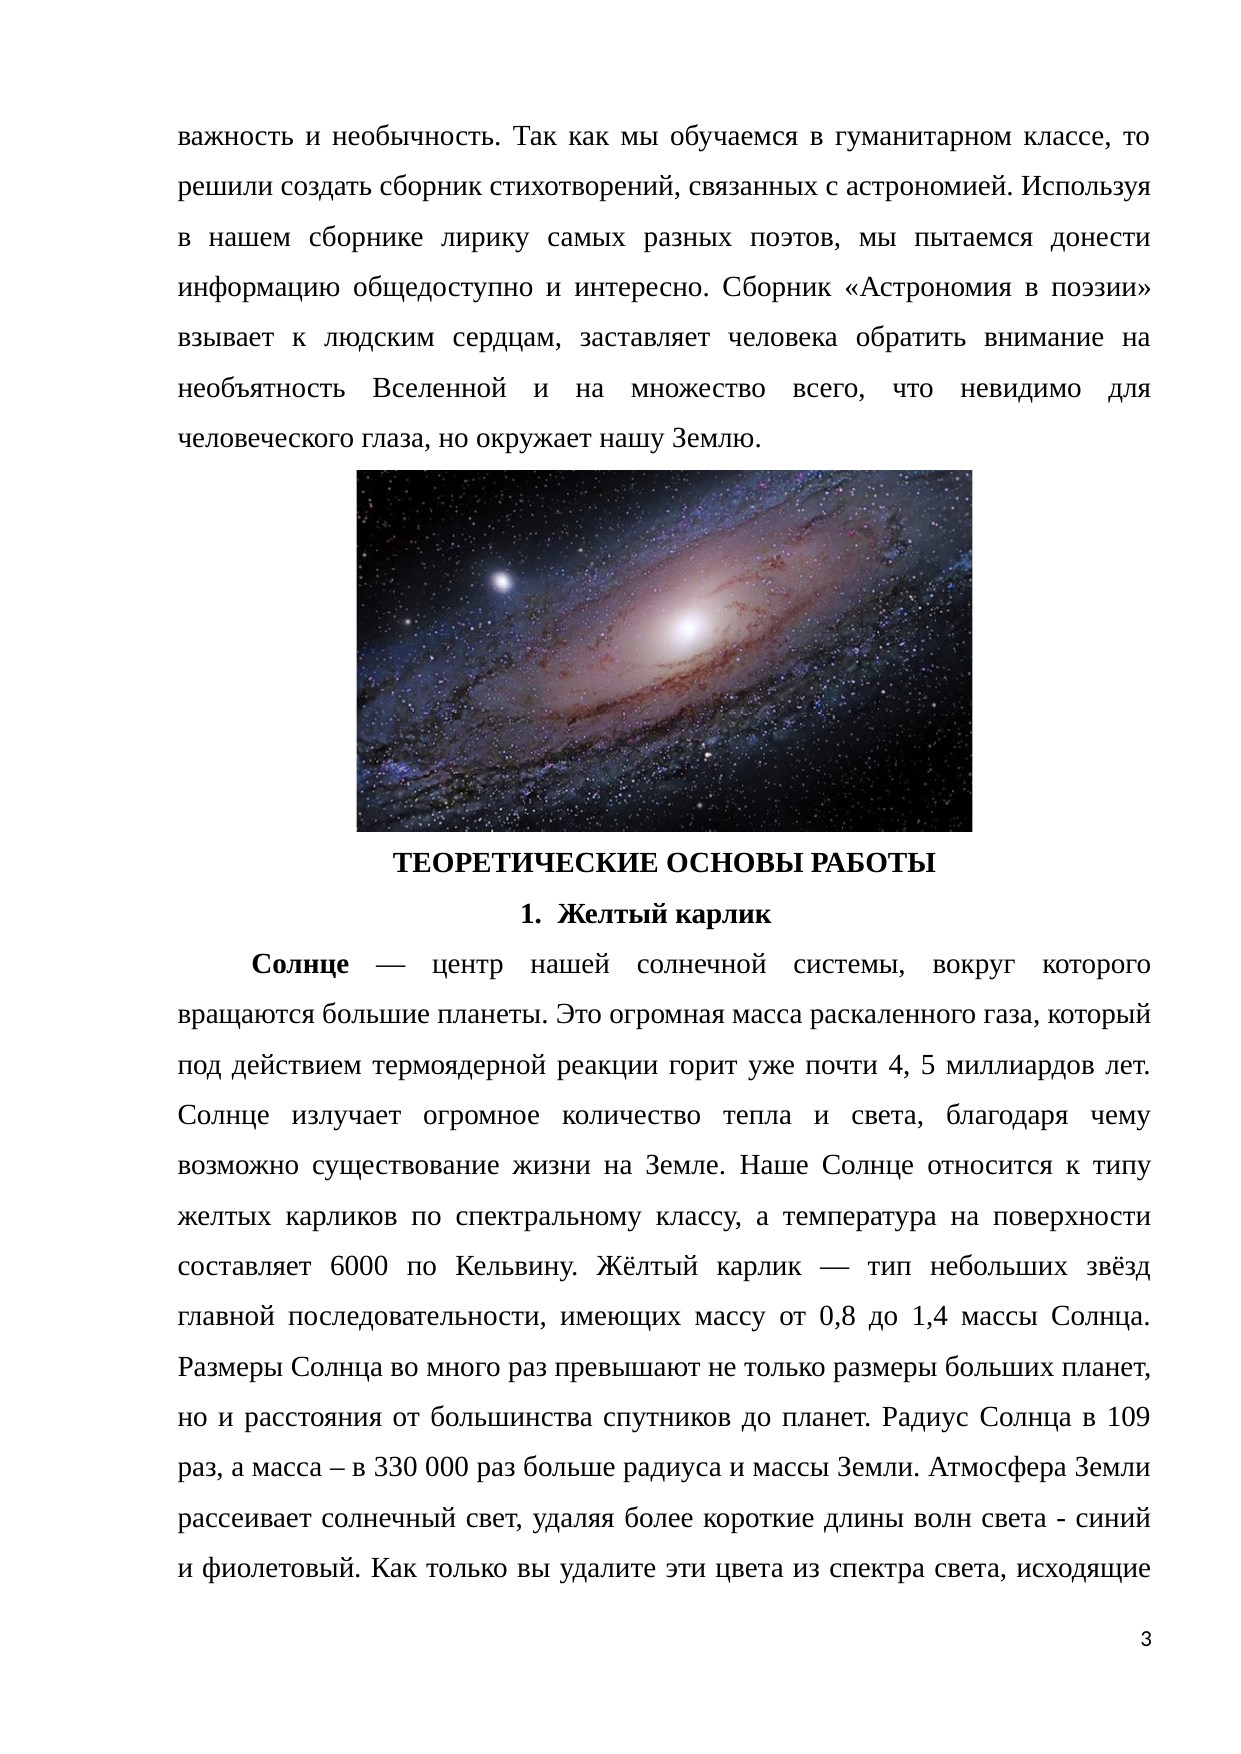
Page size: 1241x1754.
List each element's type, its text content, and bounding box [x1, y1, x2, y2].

text ТЕОРЕТИЧЕСКИЕ ОСНОВЫ РАБОТЫ [177, 846, 1152, 879]
list Желтый карлик [140, 896, 1152, 929]
picture [356, 470, 973, 832]
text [177, 118, 1152, 453]
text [177, 946, 1152, 1583]
